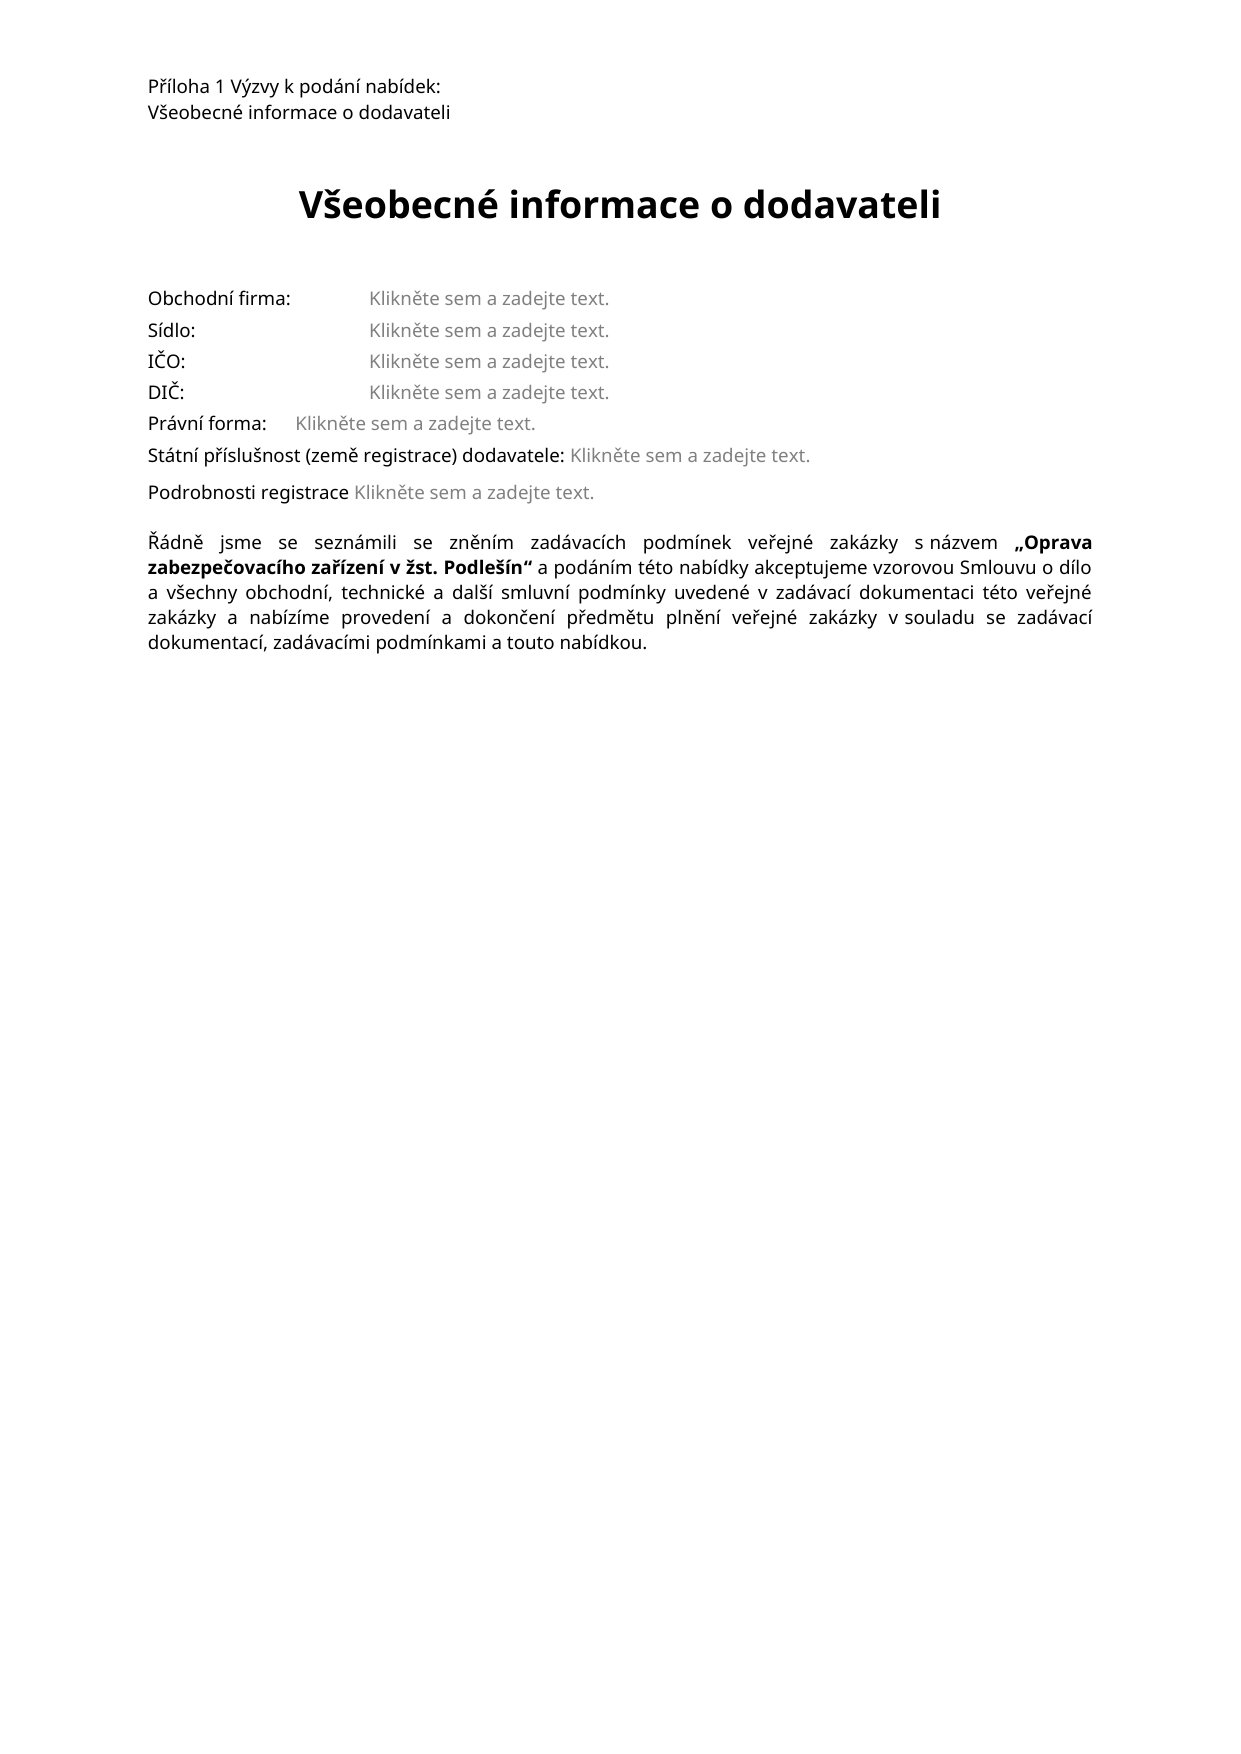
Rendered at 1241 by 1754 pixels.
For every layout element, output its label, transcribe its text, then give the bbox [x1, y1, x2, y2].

title Všeobecné informace o dodavateli [148, 178, 1093, 229]
text Právní forma: [148, 411, 1093, 436]
text Obchodní firma: [148, 286, 1093, 311]
text Sídlo: [148, 317, 1093, 342]
text DIČ: [148, 379, 1093, 404]
text Podrobnosti registrace [148, 479, 1093, 504]
text Státní příslušnost (země registrace) dodavatele: [148, 442, 1093, 467]
text IČO: [148, 348, 1093, 373]
text Řádně jsme se seznámili se zněním zadávacích podmínek veřejné zakázky s názvem „Oprava zabezpečovacího zařízení v žst. Podlešín“ a podáním této nabídky akceptujeme vzorovou Smlouvu o dílo a všechny obchodní, technické a další smluvní podmínky uvedené v zadávací dokumentaci této veřejné zakázky a nabízíme provedení a dokončení předmětu plnění veřejné zakázky v souladu se zadávací dokumentací, zadávacími podmínkami a touto nabídkou. [148, 529, 1093, 654]
